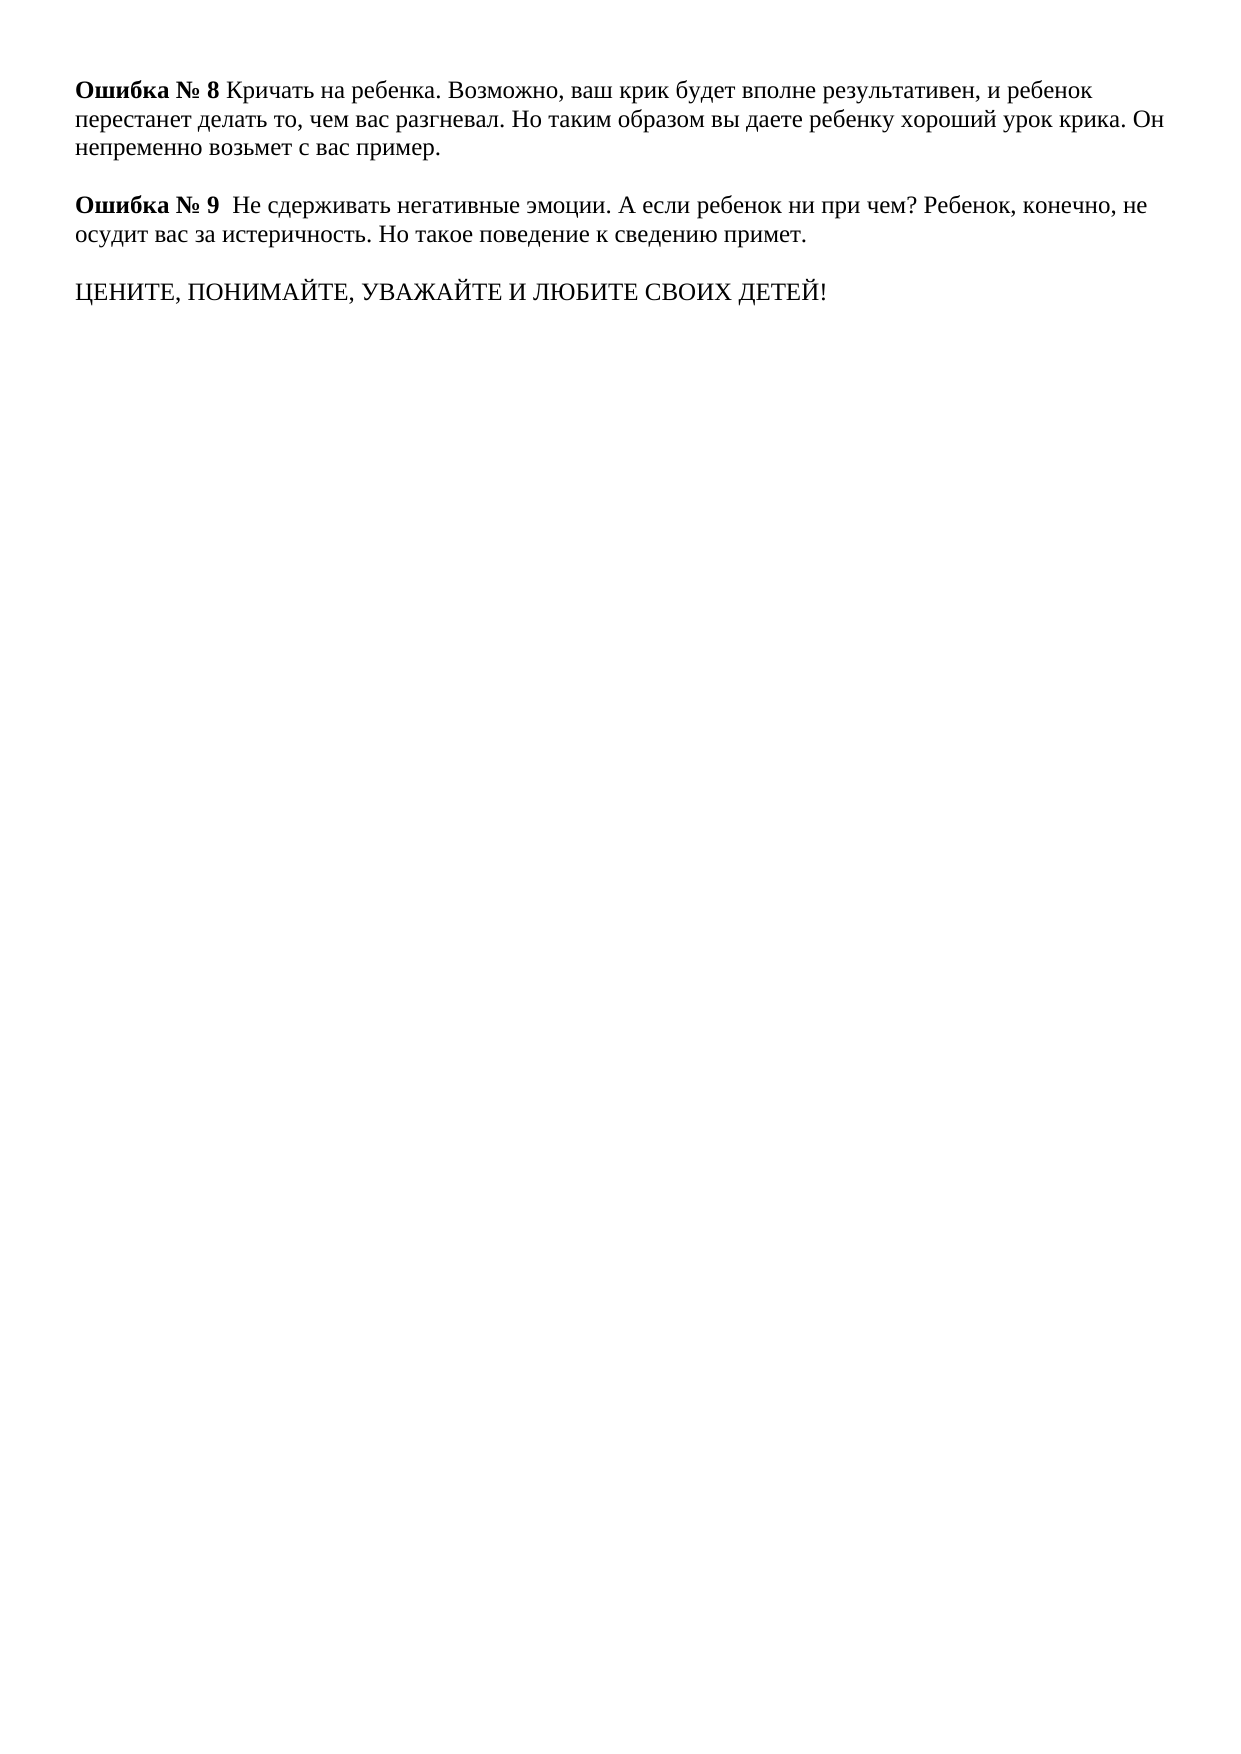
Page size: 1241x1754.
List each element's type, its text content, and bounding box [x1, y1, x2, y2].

text Ошибка № 8 Кричать на ребенка. Возможно, ваш крик будет вполне результативен, и ребенок перестанет делать то, чем вас разгневал. Но таким образом вы даете ребенку хороший урок крика. Он непременно возьмет с вас пример. [75, 75, 1165, 161]
text Ошибка № 9 Не сдерживать негативные эмоции. А если ребенок ни при чем? Ребенок, конечно, не осудит вас за истеричность. Но такое поведение к сведению примет. [75, 190, 1165, 248]
text ЦЕНИТЕ, ПОНИМАЙТЕ, УВАЖАЙТЕ И ЛЮБИТЕ СВОИХ ДЕТЕЙ! [75, 277, 1165, 306]
